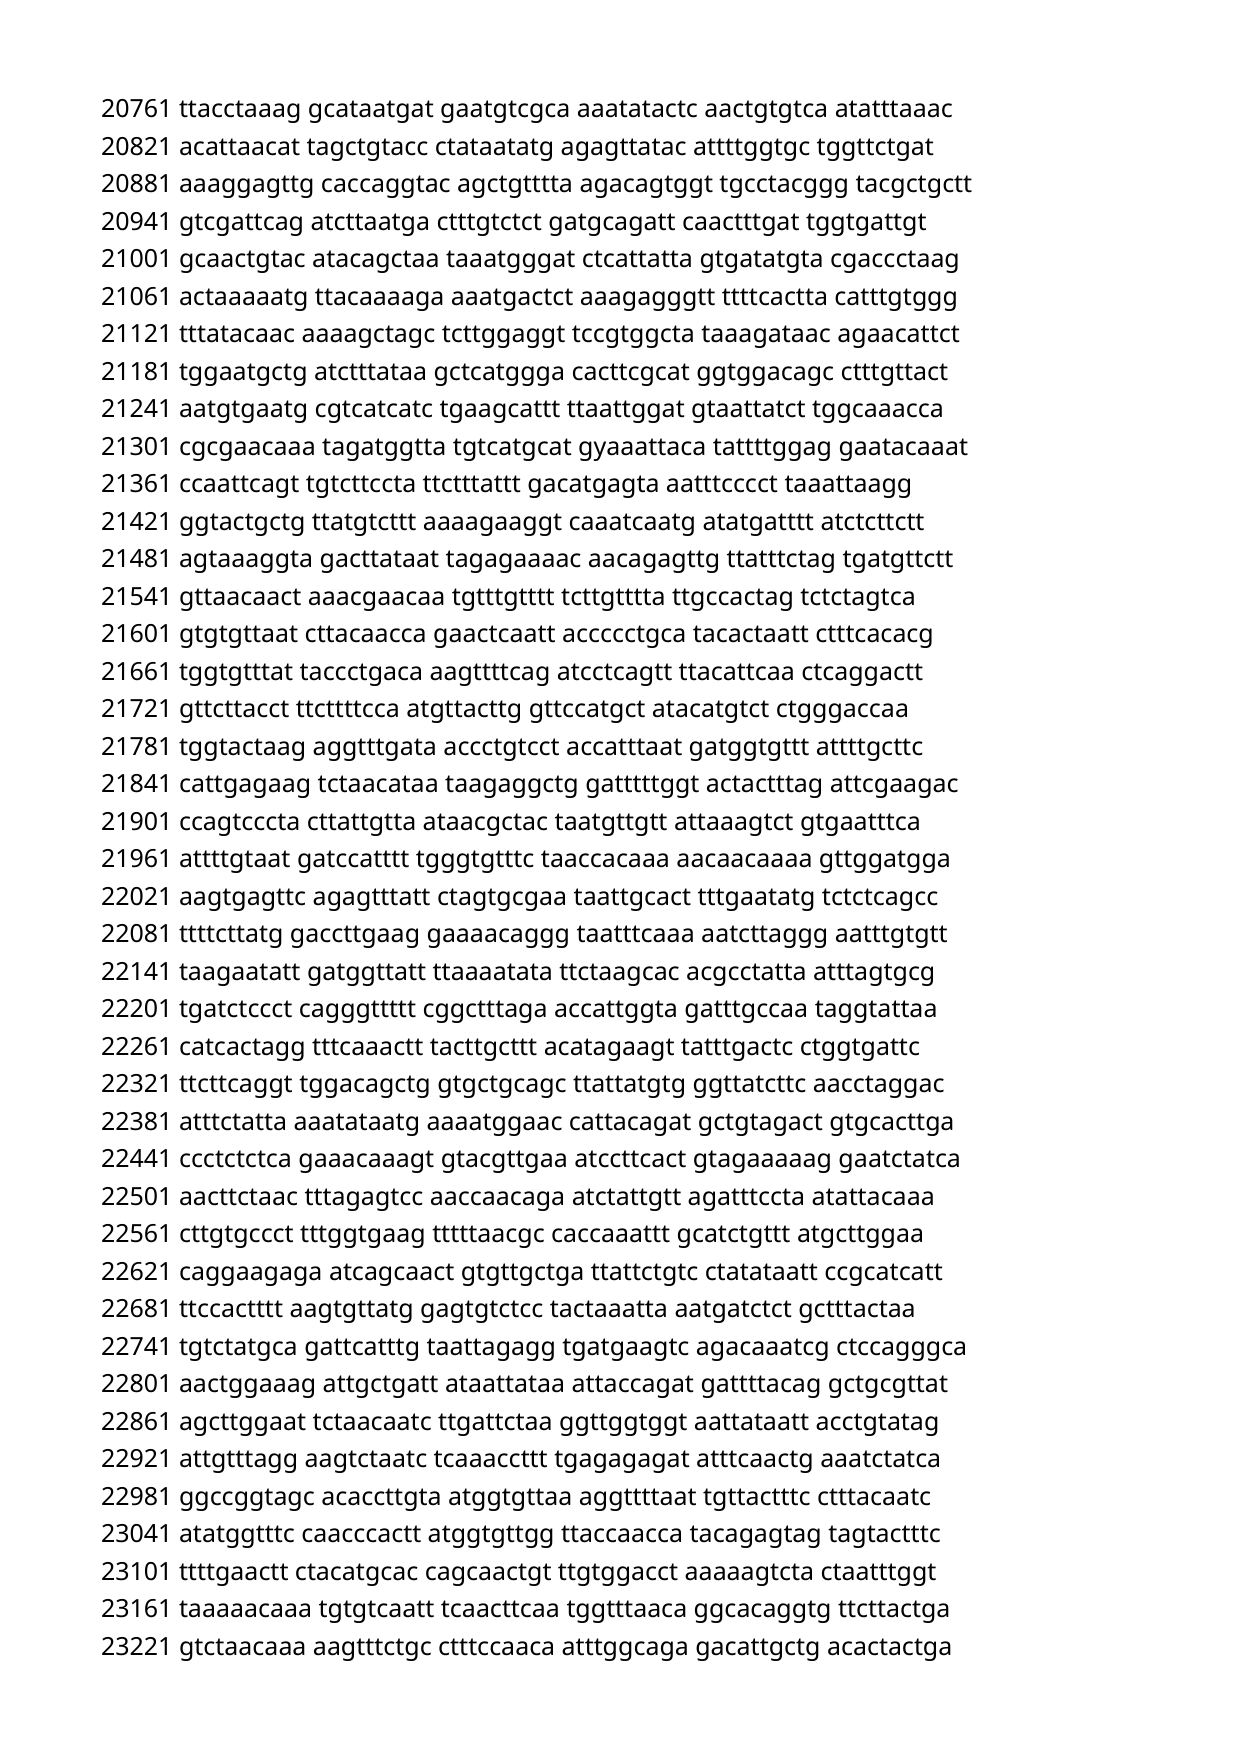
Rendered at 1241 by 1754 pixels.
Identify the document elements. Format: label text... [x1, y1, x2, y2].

text 21661 tggtgtttat taccctgaca aagttttcag atcctcagtt ttacattcaa ctcaggactt [75, 652, 1165, 689]
text 21241 aatgtgaatg cgtcatcatc tgaagcattt ttaattggat gtaattatct tggcaaacca [75, 389, 1165, 427]
text 22141 taagaatatt gatggttatt ttaaaatata ttctaagcac acgcctatta atttagtgcg [75, 952, 1165, 989]
text 21961 attttgtaat gatccatttt tgggtgtttc taaccacaaa aacaacaaaa gttggatgga [75, 839, 1165, 877]
text 22561 cttgtgccct tttggtgaag tttttaacgc caccaaattt gcatctgttt atgcttggaa [75, 1214, 1165, 1252]
text 21301 cgcgaacaaa tagatggtta tgtcatgcat gyaaattaca tattttggag gaatacaaat [75, 427, 1165, 464]
text 21601 gtgtgttaat cttacaacca gaactcaatt accccctgca tacactaatt ctttcacacg [75, 614, 1165, 652]
text 22441 ccctctctca gaaacaaagt gtacgttgaa atccttcact gtagaaaaag gaatctatca [75, 1139, 1165, 1177]
text 20761 ttacctaaag gcataatgat gaatgtcgca aaatatactc aactgtgtca atatttaaac [75, 89, 1165, 127]
text 22801 aactggaaag attgctgatt ataattataa attaccagat gattttacag gctgcgttat [75, 1364, 1165, 1402]
text 21181 tggaatgctg atctttataa gctcatggga cacttcgcat ggtggacagc ctttgttact [75, 352, 1165, 389]
text 22081 ttttcttatg gaccttgaag gaaaacaggg taatttcaaa aatcttaggg aatttgtgtt [75, 914, 1165, 952]
text 21841 cattgagaag tctaacataa taagaggctg gatttttggt actactttag attcgaagac [75, 764, 1165, 802]
text 20821 acattaacat tagctgtacc ctataatatg agagttatac attttggtgc tggttctgat [75, 127, 1165, 164]
text 21721 gttcttacct ttcttttcca atgttacttg gttccatgct atacatgtct ctgggaccaa [75, 689, 1165, 727]
text 23101 ttttgaactt ctacatgcac cagcaactgt ttgtggacct aaaaagtcta ctaatttggt [75, 1552, 1165, 1589]
text 21901 ccagtcccta cttattgtta ataacgctac taatgttgtt attaaagtct gtgaatttca [75, 802, 1165, 839]
text 22741 tgtctatgca gattcatttg taattagagg tgatgaagtc agacaaatcg ctccagggca [75, 1327, 1165, 1364]
text 22981 ggccggtagc acaccttgta atggtgttaa aggttttaat tgttactttc ctttacaatc [75, 1477, 1165, 1514]
text 20881 aaaggagttg caccaggtac agctgtttta agacagtggt tgcctacggg tacgctgctt [75, 164, 1165, 202]
text 22201 tgatctccct cagggttttt cggctttaga accattggta gatttgccaa taggtattaa [75, 989, 1165, 1027]
text 22921 attgtttagg aagtctaatc tcaaaccttt tgagagagat atttcaactg aaatctatca [75, 1439, 1165, 1477]
text 20941 gtcgattcag atcttaatga ctttgtctct gatgcagatt caactttgat tggtgattgt [75, 202, 1165, 239]
text 23041 atatggtttc caacccactt atggtgttgg ttaccaacca tacagagtag tagtactttc [75, 1514, 1165, 1552]
text 23161 taaaaacaaa tgtgtcaatt tcaacttcaa tggtttaaca ggcacaggtg ttcttactga [75, 1589, 1165, 1627]
text 22021 aagtgagttc agagtttatt ctagtgcgaa taattgcact tttgaatatg tctctcagcc [75, 877, 1165, 914]
text 21781 tggtactaag aggtttgata accctgtcct accatttaat gatggtgttt attttgcttc [75, 727, 1165, 764]
text 21541 gttaacaact aaacgaacaa tgtttgtttt tcttgtttta ttgccactag tctctagtca [75, 577, 1165, 614]
text 21001 gcaactgtac atacagctaa taaatgggat ctcattatta gtgatatgta cgaccctaag [75, 239, 1165, 277]
text 21061 actaaaaatg ttacaaaaga aaatgactct aaagagggtt ttttcactta catttgtggg [75, 277, 1165, 314]
text 21421 ggtactgctg ttatgtcttt aaaagaaggt caaatcaatg atatgatttt atctcttctt [75, 502, 1165, 539]
text 22381 atttctatta aaatataatg aaaatggaac cattacagat gctgtagact gtgcacttga [75, 1102, 1165, 1139]
text 23221 gtctaacaaa aagtttctgc ctttccaaca atttggcaga gacattgctg acactactga [75, 1627, 1165, 1664]
text 22261 catcactagg tttcaaactt tacttgcttt acatagaagt tatttgactc ctggtgattc [75, 1027, 1165, 1064]
text 21361 ccaattcagt tgtcttccta ttctttattt gacatgagta aatttcccct taaattaagg [75, 464, 1165, 502]
text 22681 ttccactttt aagtgttatg gagtgtctcc tactaaatta aatgatctct gctttactaa [75, 1289, 1165, 1327]
text 22621 caggaagaga atcagcaact gtgttgctga ttattctgtc ctatataatt ccgcatcatt [75, 1252, 1165, 1289]
text 22501 aacttctaac tttagagtcc aaccaacaga atctattgtt agatttccta atattacaaa [75, 1177, 1165, 1214]
text 21481 agtaaaggta gacttataat tagagaaaac aacagagttg ttatttctag tgatgttctt [75, 539, 1165, 577]
text 22321 ttcttcaggt tggacagctg gtgctgcagc ttattatgtg ggttatcttc aacctaggac [75, 1064, 1165, 1102]
text 21121 tttatacaac aaaagctagc tcttggaggt tccgtggcta taaagataac agaacattct [75, 314, 1165, 352]
text 22861 agcttggaat tctaacaatc ttgattctaa ggttggtggt aattataatt acctgtatag [75, 1402, 1165, 1439]
